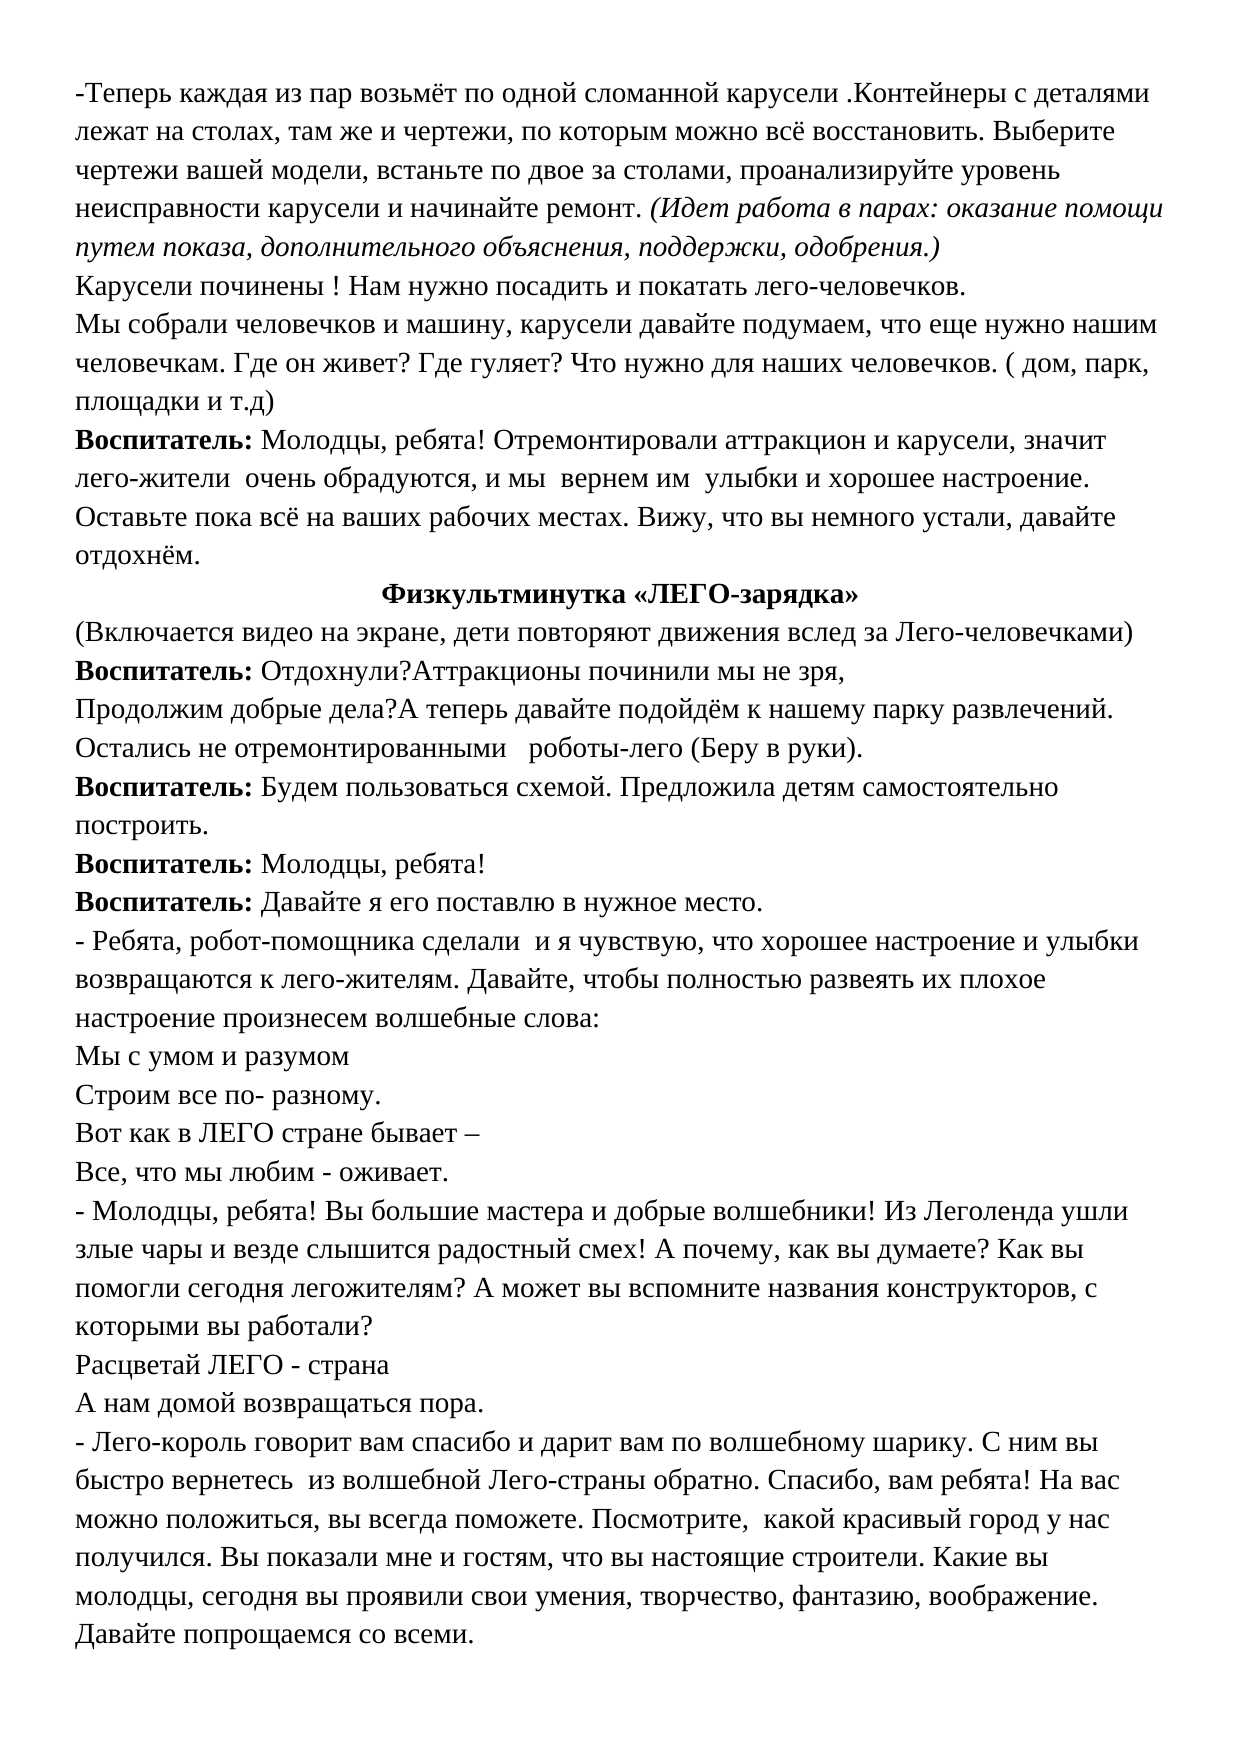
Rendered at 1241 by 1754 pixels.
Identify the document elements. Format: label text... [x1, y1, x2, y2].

text Все, что мы любим - оживает. [75, 1154, 1165, 1188]
text - Молодцы, ребята! Вы большие мастера и добрые волшебники! Из Леголенда ушли злые чары и везде слышится радостный смех! А почему, как вы думаете? Как вы помогли сегодня легожителям? А может вы вспомните названия конструкторов, с которыми вы работали? [75, 1193, 1165, 1342]
text Карусели починены ! Нам нужно посадить и покатать лего-человечков. [75, 268, 1165, 301]
text Продолжим добрые дела?А теперь давайте подойдём к нашему парку развлечений. Остались не отремонтированными роботы-лего (Беру в руки). [75, 692, 1165, 764]
text -Теперь каждая из пар возьмёт по одной сломанной карусели .Контейнеры с деталями лежат на столах, там же и чертежи, по которым можно всё восстановить. Выберите чертежи вашей модели, встаньте по двое за столами, проанализируйте уровень неисправности карусели и начинайте ремонт. (Идет работа в парах: оказание помощи путем показа, дополнительного объяснения, поддержки, одобрения.) [75, 75, 1165, 263]
text Воспитатель: Молодцы, ребята! [75, 846, 1165, 879]
text Расцветай ЛЕГО - страна [75, 1347, 1165, 1380]
text А нам домой возвращаться пора. [75, 1385, 1165, 1419]
text Воспитатель: Будем пользоваться схемой. Предложила детям самостоятельно построить. [75, 769, 1165, 841]
text Воспитатель: Молодцы, ребята! Отремонтировали аттракцион и карусели, значит лего-жители очень обрадуются, и мы вернем им улыбки и хорошее настроение. Оставьте пока всё на ваших рабочих местах. Вижу, что вы немного устали, давайте отдохнём. [75, 422, 1165, 571]
text Воспитатель: Давайте я его поставлю в нужное место. [75, 884, 1165, 918]
text (Включается видео на экране, дети повторяют движения вслед за Лего-человечками) [75, 614, 1165, 648]
text Мы собрали человечков и машину, карусели давайте подумаем, что еще нужно нашим человечкам. Где он живет? Где гуляет? Что нужно для наших человечков. ( дом, парк, площадки и т.д) [75, 306, 1165, 417]
text - Лего-король говорит вам спасибо и дарит вам по волшебному шарику. С ним вы быстро вернетесь из волшебной Лего-страны обратно. Спасибо, вам ребята! На вас можно положиться, вы всегда поможете. Посмотрите, какой красивый город у нас получился. Вы показали мне и гостям, что вы настоящие строители. Какие вы молодцы, сегодня вы проявили свои умения, творчество, фантазию, воображение. Давайте попрощаемся со всеми. [75, 1424, 1165, 1650]
text Строим все по- разному. [75, 1077, 1165, 1111]
text Физкультминутка «ЛЕГО-зарядка» [75, 576, 1165, 609]
text Вот как в ЛЕГО стране бывает – [75, 1116, 1165, 1149]
text Воспитатель: Отдохнули?Аттракционы починили мы не зря, [75, 653, 1165, 687]
text Мы с умом и разумом [75, 1038, 1165, 1072]
text - Ребята, робот-помощника сделали и я чувствую, что хорошее настроение и улыбки возвращаются к лего-жителям. Давайте, чтобы полностью развеять их плохое настроение произнесем волшебные слова: [75, 923, 1165, 1033]
